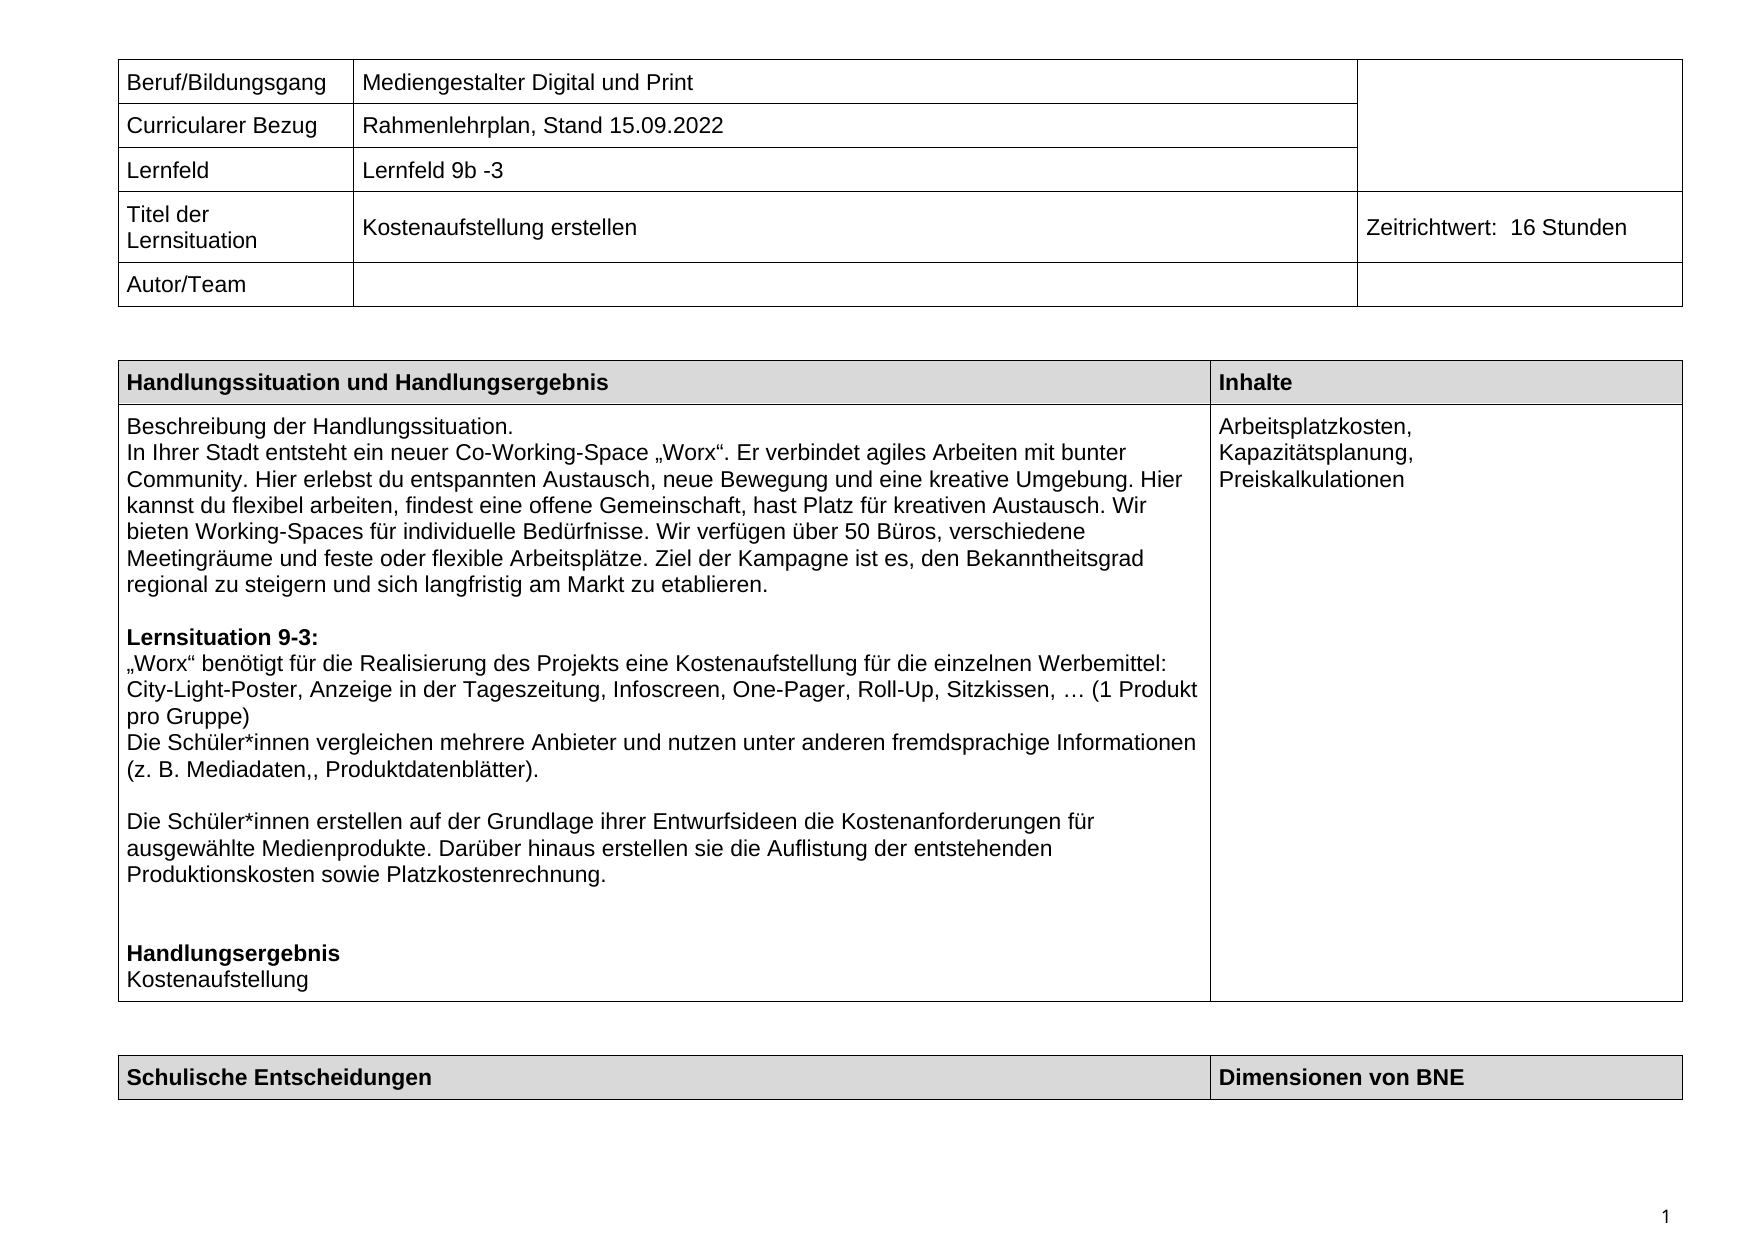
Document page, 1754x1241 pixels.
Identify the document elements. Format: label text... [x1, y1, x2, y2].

table_header Dimensionen von BNE [1211, 1056, 1682, 1099]
table_cell Titel der Lernsituation [119, 192, 353, 262]
table_cell Beschreibung der Handlungssituation. In Ihrer Stadt entsteht ein neuer Co-Working-Space „Worx“. Er verbindet agiles Arbeiten mit bunter Community. Hier erlebst du entspannten Austausch, neue Bewegung und eine kreative Umgebung. Hier kannst du flexibel arbeiten, findest eine offene Gemeinschaft, hast Platz für kreativen Austausch. Wir bieten Working-Spaces für individuelle Bedürfnisse. Wir verfügen über 50 Büros, verschiedene Meetingräume und feste oder flexible Arbeitsplätze. Ziel der Kampagne ist es, den Bekanntheitsgrad regional zu steigern und sich langfristig am Markt zu etablieren. Lernsituation 9-3: „Worx“ benötigt für die Realisierung des Projekts eine Kostenaufstellung für die einzelnen Werbemittel: City-Light-Poster, Anzeige in der Tageszeitung, Infoscreen, One-Pager, Roll-Up, Sitzkissen, … (1 Produkt pro Gruppe) Die Schüler*innen vergleichen mehrere Anbieter und nutzen unter anderen fremdsprachige Informationen (z. B. Mediadaten,, Produktdatenblätter). Die Schüler*innen erstellen auf der Grundlage ihrer Entwurfsideen die Kostenanforderungen für ausgewählte Medienprodukte. Darüber hinaus erstellen sie die Auflistung der entstehenden Produktionskosten sowie Platzkostenrechnung. Handlungsergebnis Kostenaufstellung [119, 405, 1210, 1001]
table_cell Rahmenlehrplan, Stand 15.09.2022 [354, 104, 1357, 147]
table_cell Kostenaufstellung erstellen [354, 192, 1357, 262]
table_header Mediengestalter Digital und Print [354, 60, 1357, 103]
table_cell Zeitrichtwert: 16 Stunden [1358, 192, 1682, 262]
table_header Schulische Entscheidungen [119, 1056, 1210, 1099]
table_cell [354, 263, 1357, 306]
table_header Beruf/Bildungsgang [119, 60, 353, 103]
table_header Handlungssituation und Handlungsergebnis [119, 361, 1210, 403]
table_cell Lernfeld 9b -3 [354, 148, 1357, 191]
table_cell Arbeitsplatzkosten, Kapazitätsplanung, Preiskalkulationen [1211, 405, 1682, 1001]
table_cell Curricularer Bezug [119, 104, 353, 147]
table_cell Lernfeld [119, 148, 353, 191]
table_cell Autor/Team [119, 263, 353, 306]
table_cell [1358, 263, 1682, 306]
table_header [1358, 60, 1682, 191]
table_header Inhalte [1211, 361, 1682, 403]
